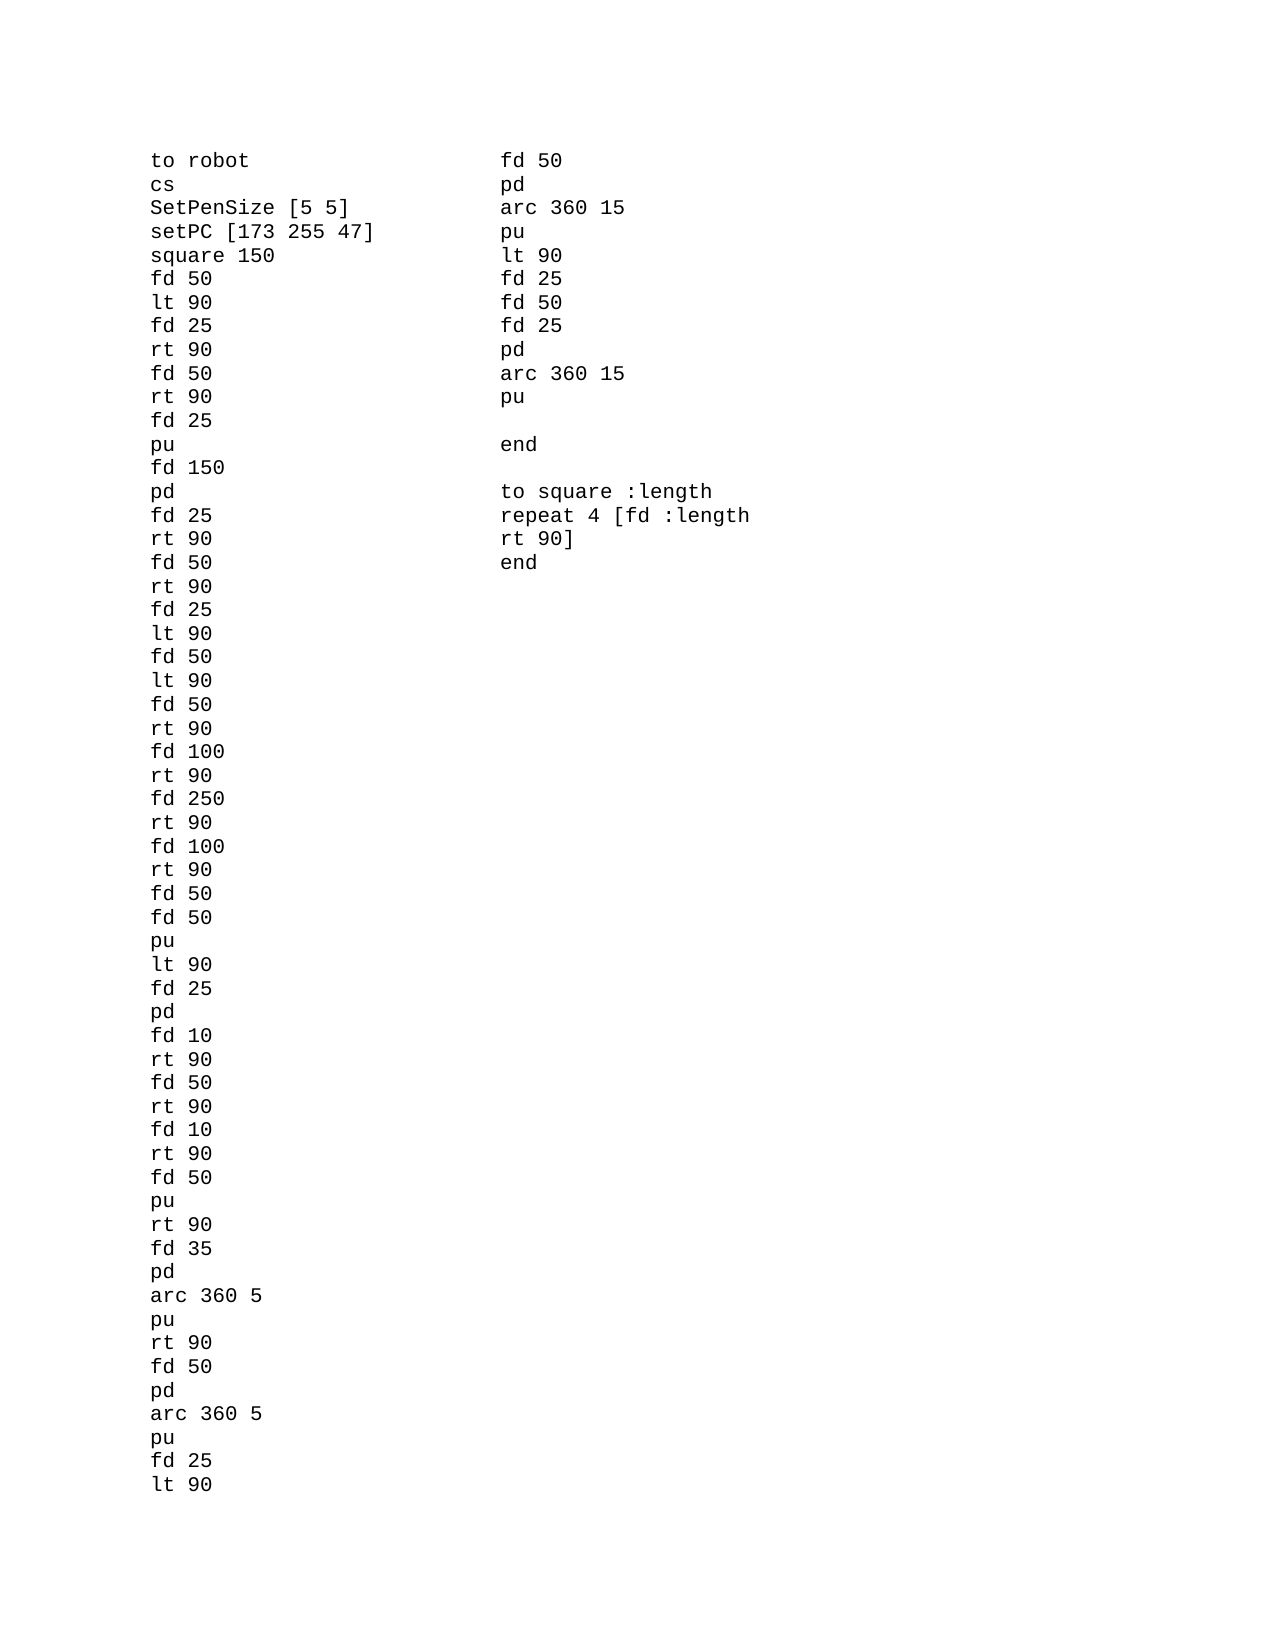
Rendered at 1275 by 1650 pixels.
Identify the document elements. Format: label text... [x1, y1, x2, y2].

text to robot [150, 150, 425, 174]
text rt 90 [150, 859, 425, 883]
text fd 10 [150, 1025, 425, 1048]
text pd [500, 174, 775, 197]
text lt 90 [150, 954, 425, 978]
text fd 50 [150, 1072, 425, 1096]
text lt 90 [150, 670, 425, 694]
text pu [150, 1427, 425, 1451]
text rt 90 [150, 717, 425, 741]
text arc 360 15 [500, 197, 775, 221]
text fd 50 [150, 694, 425, 717]
text fd 50 [500, 150, 775, 174]
text lt 90 [150, 623, 425, 647]
text rt 90 [150, 1332, 425, 1356]
text repeat 4 [fd :length rt 90] [500, 505, 775, 552]
text cs [150, 174, 425, 197]
text rt 90 [150, 1048, 425, 1072]
text fd 100 [150, 836, 425, 859]
text arc 360 5 [150, 1403, 425, 1427]
text fd 50 [150, 1167, 425, 1190]
text end [500, 552, 775, 576]
text fd 250 [150, 788, 425, 812]
text to square :length [500, 481, 775, 505]
text pd [150, 1379, 425, 1403]
text pu [500, 221, 775, 244]
text fd 10 [150, 1119, 425, 1143]
text fd 25 [150, 316, 425, 339]
text pu [150, 930, 425, 954]
text fd 50 [150, 647, 425, 670]
text pu [150, 1190, 425, 1214]
text fd 50 [150, 1356, 425, 1379]
text fd 25 [150, 599, 425, 623]
text fd 150 [150, 457, 425, 481]
text rt 90 [150, 576, 425, 599]
text rt 90 [150, 386, 425, 410]
text pd [150, 1001, 425, 1025]
text fd 50 [500, 292, 775, 316]
text rt 90 [150, 765, 425, 788]
text fd 50 [150, 907, 425, 930]
text arc 360 5 [150, 1285, 425, 1309]
text fd 25 [150, 1451, 425, 1474]
text pd [500, 339, 775, 363]
text rt 90 [150, 1214, 425, 1238]
text fd 100 [150, 741, 425, 765]
text end [500, 434, 775, 457]
text fd 25 [150, 505, 425, 528]
text pd [150, 481, 425, 505]
text rt 90 [150, 528, 425, 552]
text square 150 [150, 244, 425, 268]
text pu [500, 386, 775, 410]
text rt 90 [150, 339, 425, 363]
text pu [150, 434, 425, 457]
text fd 35 [150, 1238, 425, 1261]
text pu [150, 1309, 425, 1332]
text rt 90 [150, 1096, 425, 1119]
text fd 50 [150, 552, 425, 576]
text fd 50 [150, 883, 425, 907]
text setPC [173 255 47] [150, 221, 425, 244]
text lt 90 [150, 292, 425, 316]
text lt 90 [150, 1474, 425, 1498]
text fd 25 [500, 316, 775, 339]
text pd [150, 1261, 425, 1285]
text SetPenSize [5 5] [150, 197, 425, 221]
text lt 90 [500, 244, 775, 268]
text arc 360 15 [500, 363, 775, 386]
text fd 50 [150, 268, 425, 292]
text fd 50 [150, 363, 425, 386]
text rt 90 [150, 1143, 425, 1167]
text rt 90 [150, 812, 425, 836]
text fd 25 [150, 410, 425, 434]
text fd 25 [500, 268, 775, 292]
text fd 25 [150, 978, 425, 1001]
